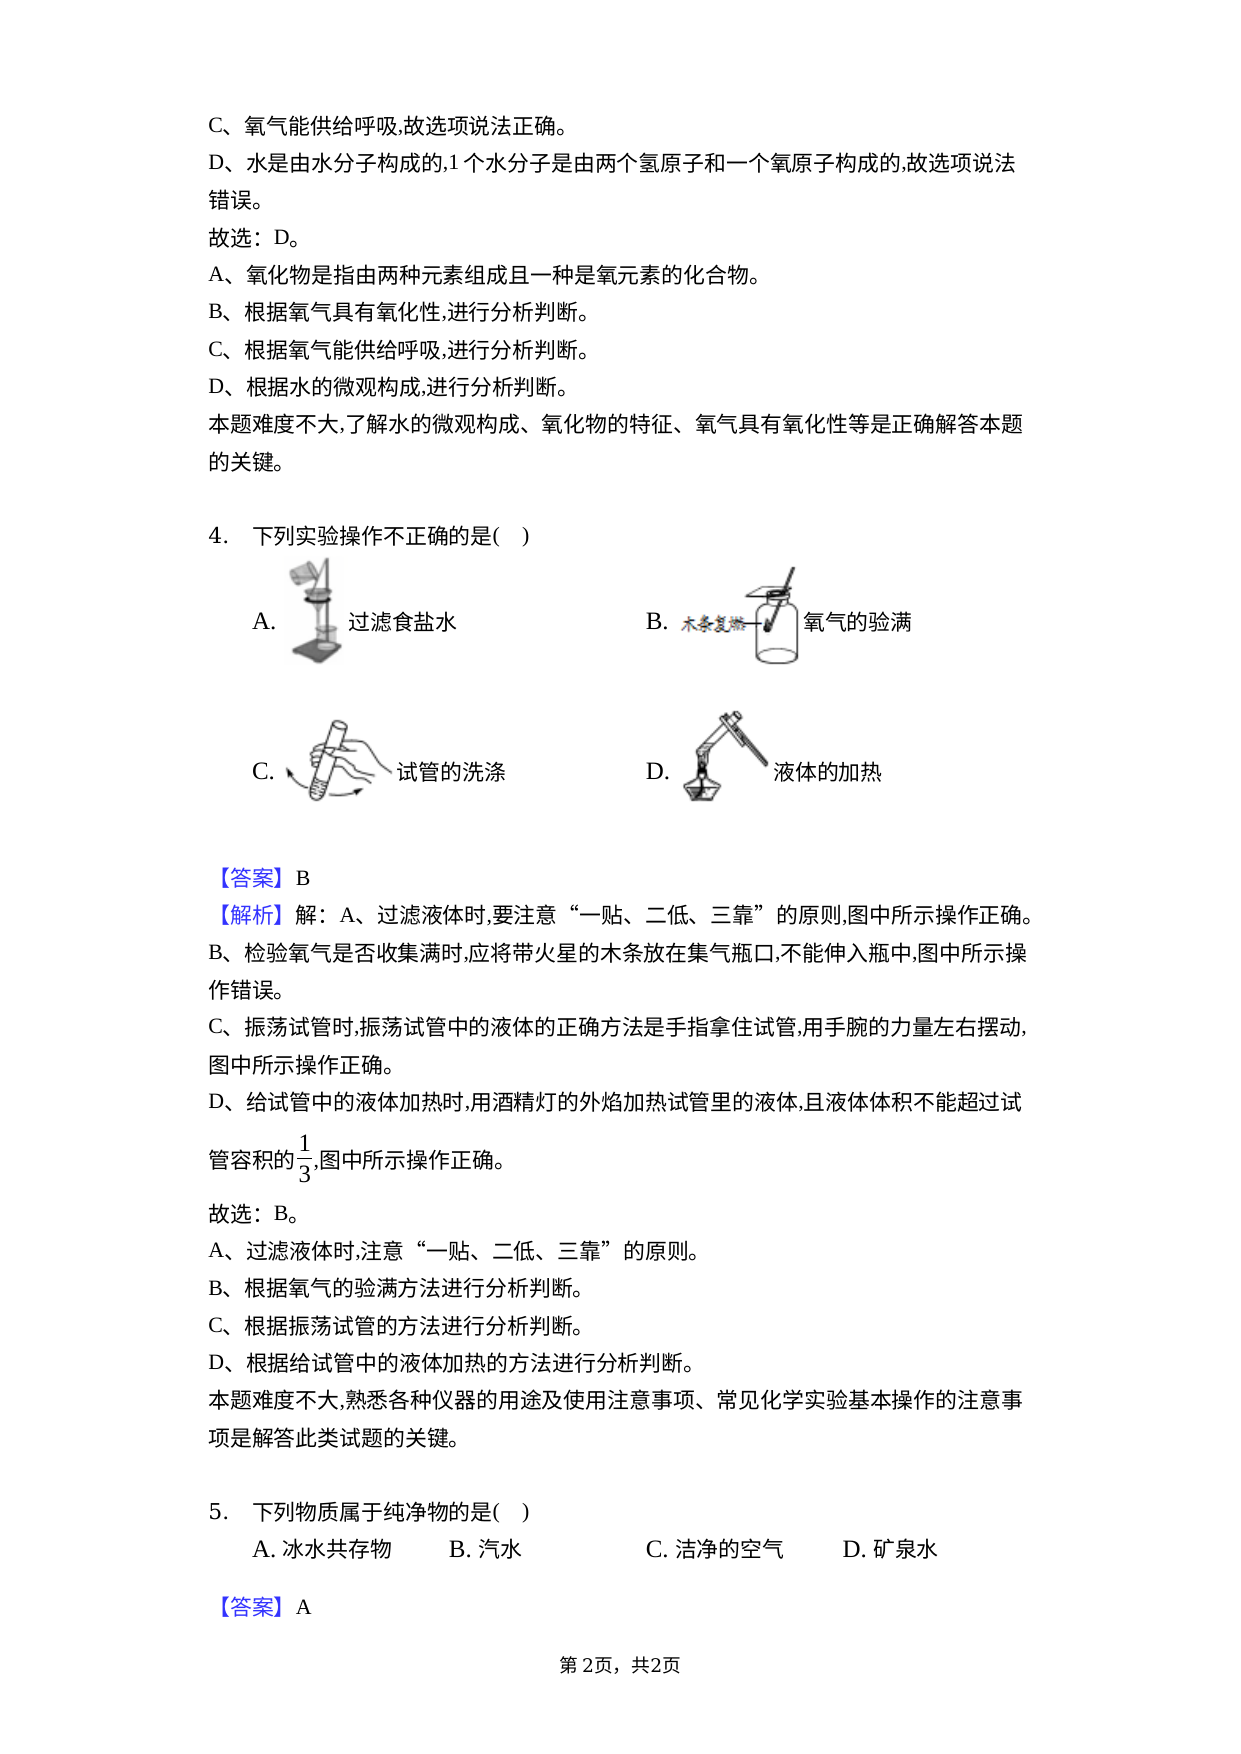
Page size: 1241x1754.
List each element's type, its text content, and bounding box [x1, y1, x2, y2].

list 下列实验操作不正确的是( ) [208, 519, 1032, 551]
list A. 过滤食盐水 B. 氧气的验满 C. 试管的洗涤 D. 液体的加热 [252, 556, 1032, 835]
picture [674, 561, 803, 669]
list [208, 108, 1032, 514]
picture [280, 714, 397, 806]
picture [676, 705, 773, 806]
list A. 冰水共存物 B. 汽水 C. 洁净的空气 D. 矿泉水 [252, 1532, 1032, 1564]
picture [282, 555, 348, 669]
list 【答案】A [208, 1590, 1032, 1622]
list 【解析】解：A、过滤液体时,要注意“一贴、二低、三靠”的原则,图中所示操作正确。 B、检验氧气是否收集满时,应将带火星的木条放在集气瓶口,不能伸入瓶中,图中所示操作错误。 C、振荡试管时,振荡试管中的液体的正确方法是手指拿住试管,用手腕的力量左右摆动,图中所示操作正确。 D、给试管中的液体加热时,用酒精灯的外焰加热试管里的液体,且液体体积不能超过试管容积的,图中所示操作正确。 故选：B。 A、过滤液体时,注意“一贴、二低、三靠”的原则。 B、根据氧气的验满方法进行分析判断。 C、根据振荡试管的方法进行分析判断。 D、根据给试管中的液体加热的方法进行分析判断。 本题难度不大,熟悉各种仪器的用途及使用注意事项、常见化学实验基本操作的注意事项是解答此类试题的关键。 [208, 898, 1032, 1490]
list 下列物质属于纯净物的是( ) [208, 1495, 1032, 1527]
list 【答案】B [208, 861, 1032, 893]
